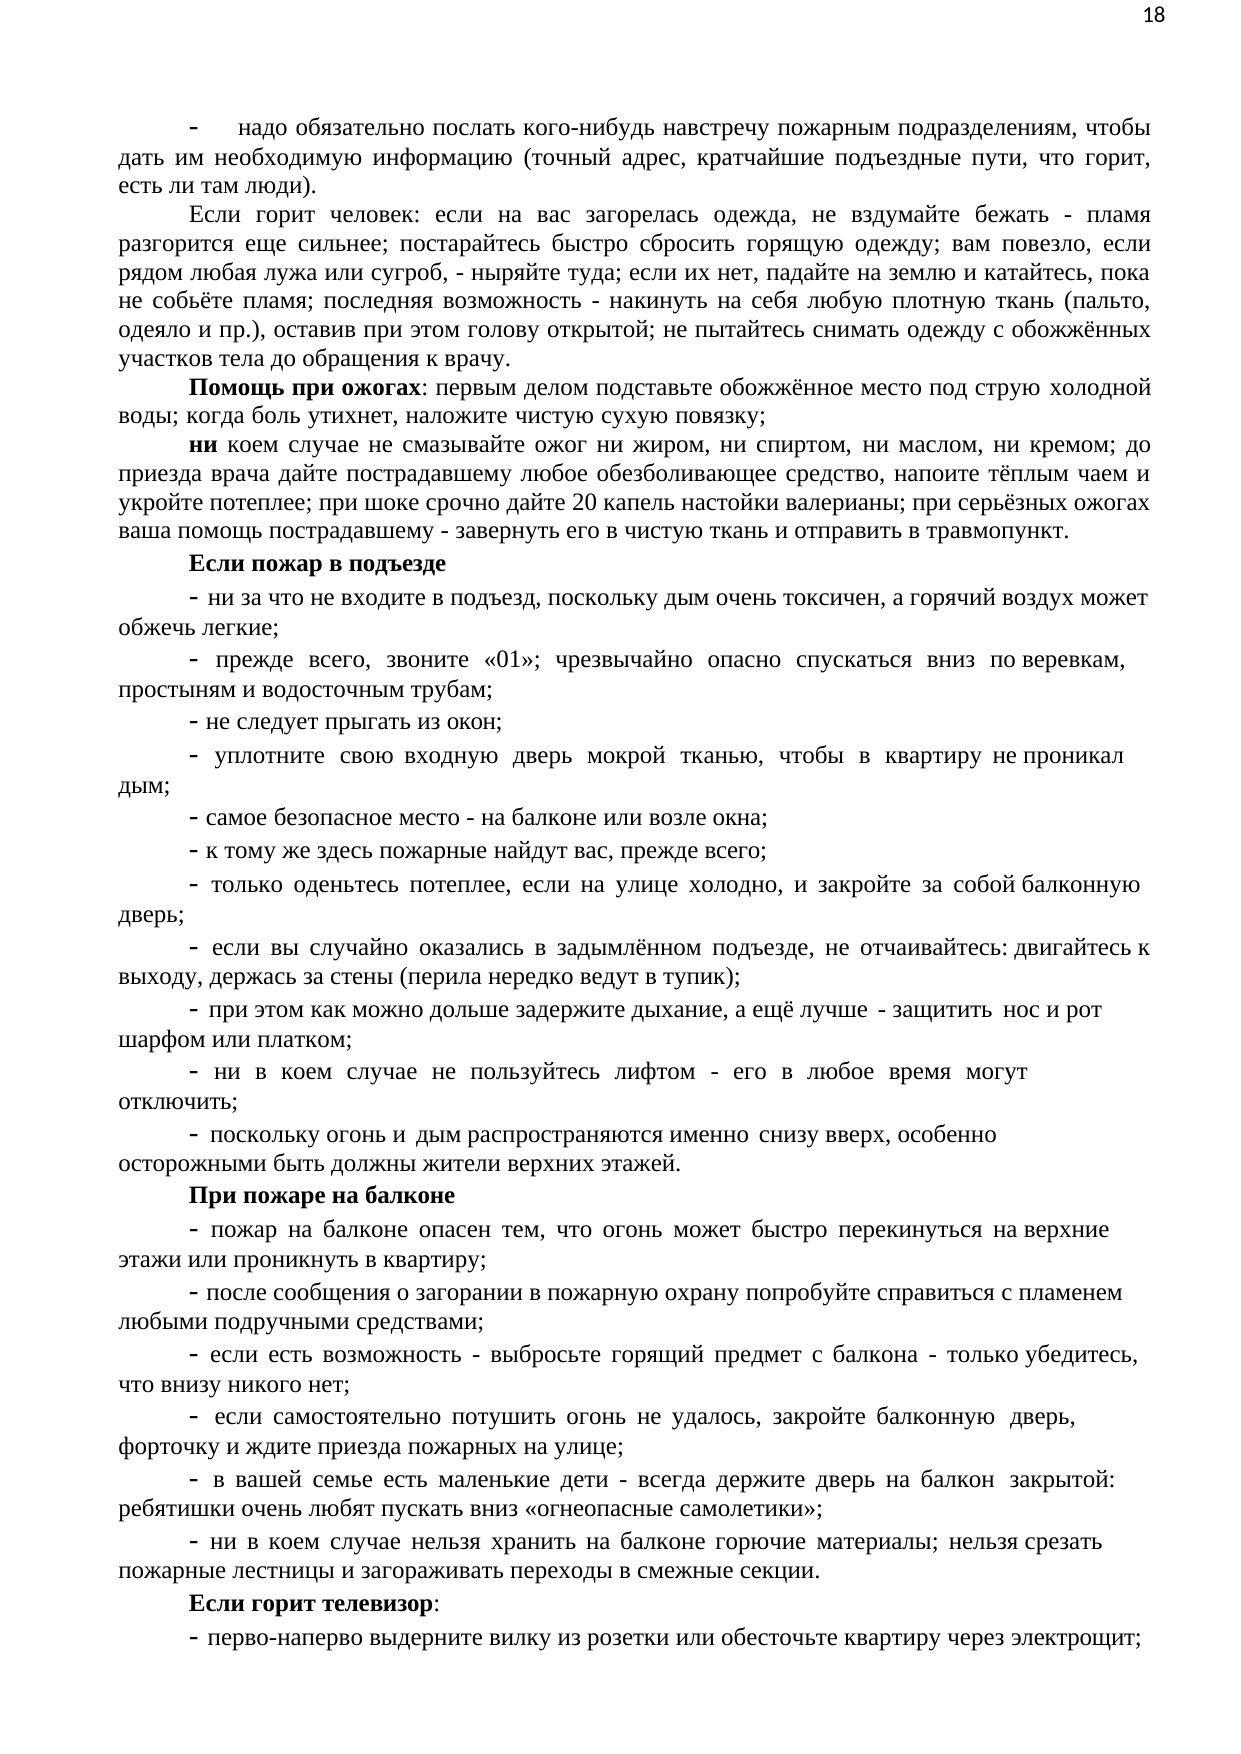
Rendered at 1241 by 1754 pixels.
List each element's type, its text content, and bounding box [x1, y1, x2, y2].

list поскольку огонь и дым распространяются именно снизу вверх, особенно осторожными быть должны жители верхних этажей. [118, 1115, 1151, 1177]
list в вашей семье есть маленькие дети - всегда держите дверь на балкон закрытой: ребятишки очень любят пускать вниз «огнеопасные самолетики»; [118, 1460, 1152, 1522]
text Помощь при ожогах: первым делом подставьте обожжённое место под струю холодной воды; когда боль утихнет, наложите чистую сухую повязку; [118, 372, 1151, 429]
list после сообщения о загорании в пожарную охрану попробуйте справиться с пламенем любыми подручными средствами; [118, 1273, 1151, 1335]
text ни коем случае не смазывайте ожог ни жиром, ни спиртом, ни маслом, ни кремом; до приезда врача дайте пострадавшему любое обезболивающее средство, напоите тёплым чаем и укройте потеплее; при шоке срочно дайте 20 капель настойки валерианы; при серьёзных ожогах ваша помощь пострадавшему - завернуть его в чистую ткань и отправить в травмопункт. [118, 429, 1151, 544]
text Если горит человек: если на вас загорелась одежда, не вздумайте бежать - пламя разгорится еще сильнее; постарайтесь быстро сбросить горящую одежду; вам повезло, если рядом любая лужа или сугроб, - ныряйте туда; если их нет, падайте на землю и катайтесь, пока не собьёте пламя; последняя возможность - накинуть на себя любую плотную ткань (пальто, одеяло и пр.), оставив при этом голову открытой; не пытайтесь снимать одежду с обожжённых участков тела до обращения к врачу. [118, 199, 1152, 372]
list пожар на балконе опасен тем, что огонь может быстро перекинуться на верхние этажи или проникнуть в квартиру; [118, 1211, 1151, 1273]
list прежде всего, звоните «01»; чрезвычайно опасно спускаться вниз по веревкам, простыням и водосточным трубам; [118, 641, 1151, 703]
list если есть возможность - выбросьте горящий предмет с балкона - только убедитесь, что внизу никого нет; [118, 1335, 1152, 1397]
list если вы случайно оказались в задымлённом подъезде, не отчаивайтесь: двигайтесь к выходу, держась за стены (перила нередко ведут в тупик); [118, 928, 1151, 990]
list надо обязательно послать кого-нибудь навстречу пожарным подразделениям, чтобы дать им необходимую информацию (точный адрес, кратчайшие подъездные пути, что горит, есть ли там люди). [118, 108, 1152, 199]
list при этом как можно дольше задержите дыхание, а ещё лучше - защитить нос и рот шарфом или платком; [118, 990, 1152, 1052]
subtitle Если пожар в подъезде [189, 545, 1165, 578]
list к тому же здесь пожарные найдут вас, прежде всего; [189, 832, 1165, 866]
list если самостоятельно потушить огонь не удалось, закройте балконную дверь, форточку и ждите приезда пожарных на улице; [118, 1397, 1152, 1460]
list только оденьтесь потеплее, если на улице холодно, и закройте за собой балконную дверь; [118, 866, 1151, 928]
list ни в коем случае нельзя хранить на балконе горючие материалы; нельзя срезать пожарные лестницы и загораживать переходы в смежные секции. [118, 1522, 1151, 1584]
subtitle При пожаре на балконе [189, 1177, 1165, 1211]
list уплотните свою входную дверь мокрой тканью, чтобы в квартиру не проникал дым; [118, 736, 1151, 798]
list не следует прыгать из окон; [189, 703, 1165, 736]
list ни за что не входите в подъезд, поскольку дым очень токсичен, а горячий воздух может обжечь легкие; [118, 578, 1151, 641]
list ни в коем случае не пользуйтесь лифтом - его в любое время могут отключить; [118, 1052, 1151, 1115]
subtitle Если горит телевизор: [189, 1584, 1165, 1618]
list самое безопасное место - на балконе или возле окна; [189, 798, 1165, 832]
list перво-наперво выдерните вилку из розетки или обесточьте квартиру через электрощит; [118, 1618, 1151, 1651]
